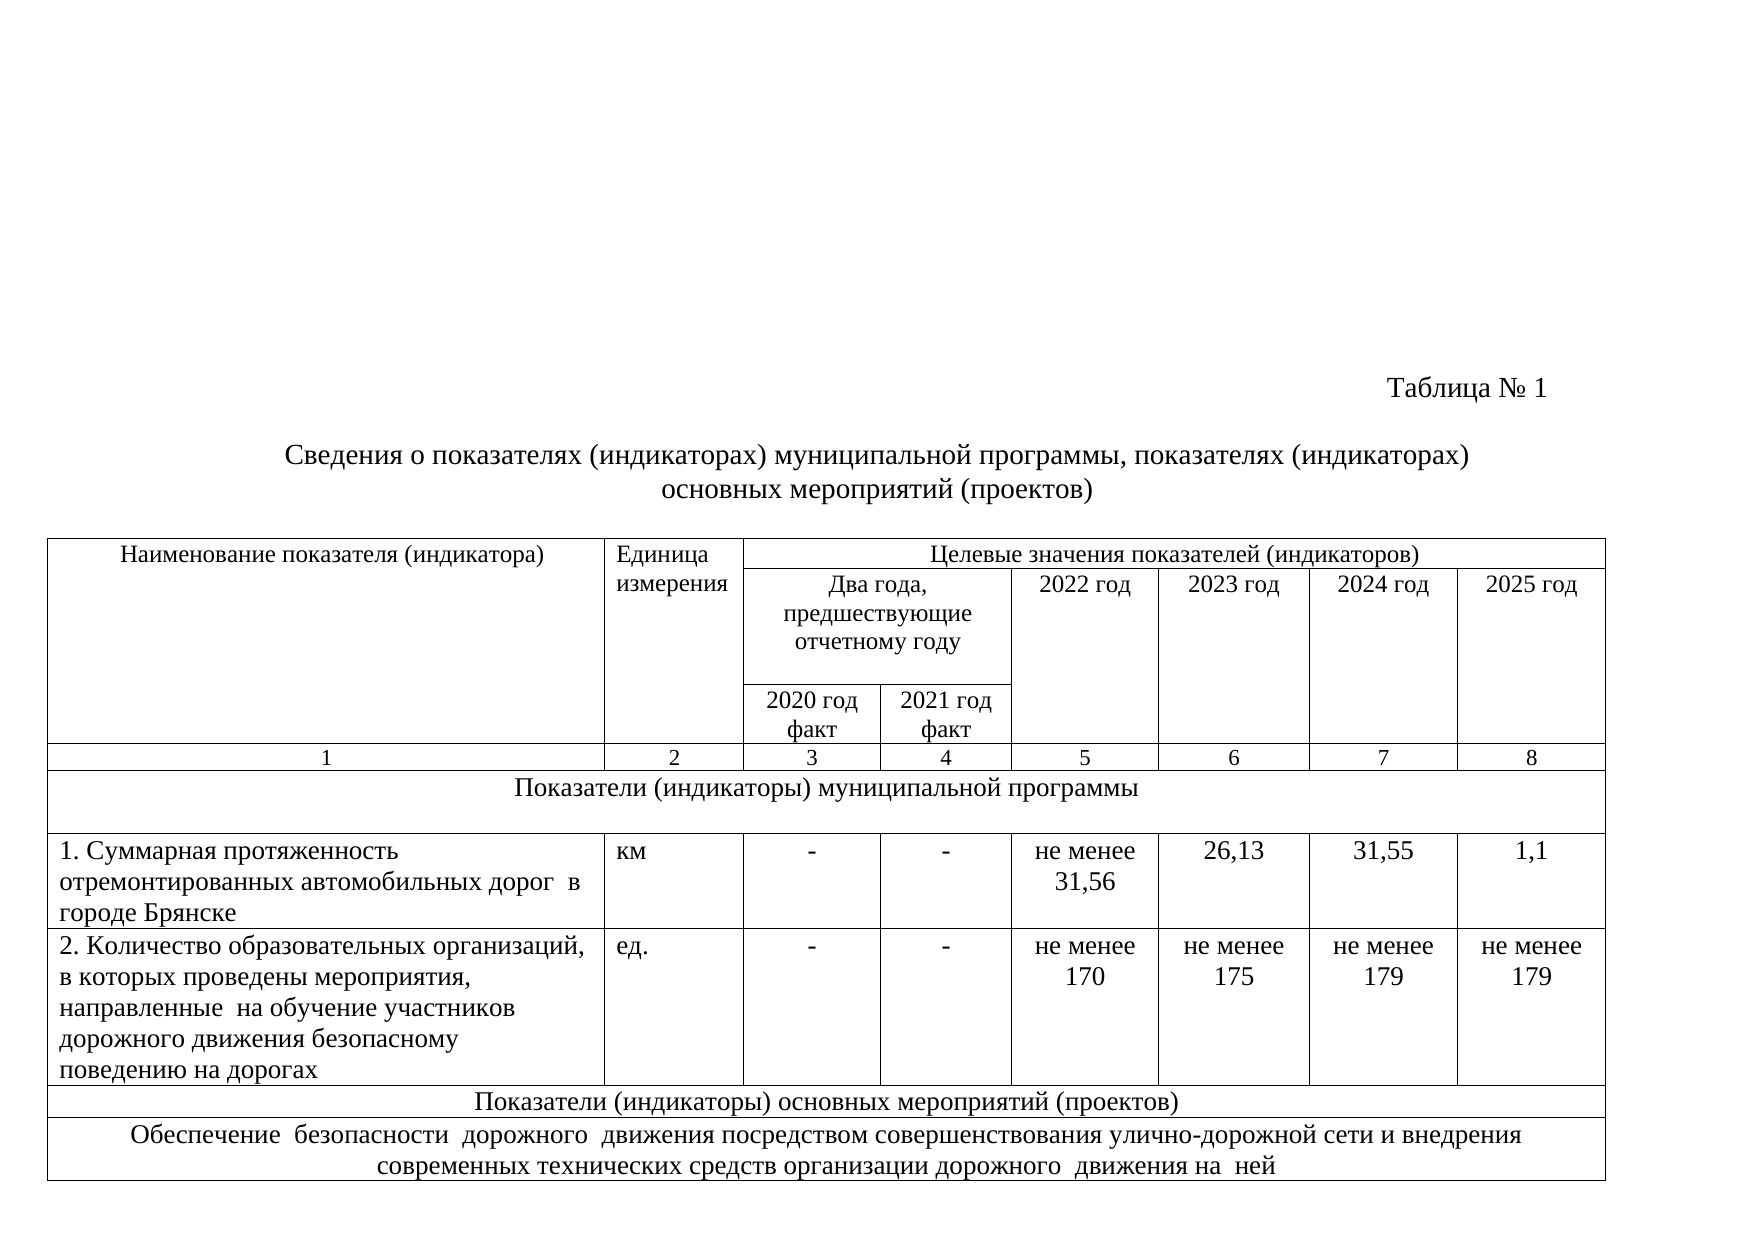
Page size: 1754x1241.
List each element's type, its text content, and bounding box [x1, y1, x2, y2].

table_cell 2. Количество образовательных организаций, в которых проведены мероприятия, направленные на обучение участников дорожного движения безопасному поведению на дорогах [48, 929, 604, 1084]
table_cell 1,1 [1458, 834, 1605, 928]
table_cell 1 [48, 744, 604, 770]
table_cell не менее 170 [1012, 929, 1158, 1084]
table_cell 4 [881, 744, 1011, 770]
table_cell - [744, 834, 880, 928]
table_cell 2023 год [1159, 569, 1309, 742]
table_cell не менее 175 [1159, 929, 1309, 1084]
table_cell 8 [1458, 744, 1605, 770]
table_header Наименование показателя (индикатора) [48, 539, 604, 742]
table_cell км [605, 834, 743, 928]
table_cell 2024 год [1310, 569, 1457, 742]
table_cell Показатели (индикаторы) муниципальной программы [48, 771, 1605, 833]
table_cell 26,13 [1159, 834, 1309, 928]
table_cell 7 [1310, 744, 1457, 770]
table_cell 2021 год факт [881, 685, 1011, 742]
table_header Целевые значения показателей (индикаторов) [744, 539, 1605, 568]
table_cell - [881, 834, 1011, 928]
table_cell не менее 179 [1458, 929, 1605, 1084]
text основных мероприятий (проектов) [59, 471, 1695, 504]
table_cell Показатели (индикаторы) основных мероприятий (проектов) [48, 1086, 1605, 1117]
table_header Единица измерения [605, 539, 743, 742]
table_cell не менее 31,56 [1012, 834, 1158, 928]
table_cell Два года, предшествующие отчетному году [744, 569, 1011, 684]
text Таблица № 1 [1313, 370, 1695, 404]
table_cell 3 [744, 744, 880, 770]
table_cell ед. [605, 929, 743, 1084]
table_cell 2020 год факт [744, 685, 880, 742]
table_cell - [881, 929, 1011, 1084]
table_cell 31,55 [1310, 834, 1457, 928]
table_cell 6 [1159, 744, 1309, 770]
text Сведения о показателях (индикаторах) муниципальной программы, показателях (индикаторах) [59, 437, 1695, 471]
table_cell 2 [605, 744, 743, 770]
table_cell не менее 179 [1310, 929, 1457, 1084]
table_cell Обеспечение безопасности дорожного движения посредством совершенствования улично-дорожной сети и внедрения современных технических средств организации дорожного движения на ней [48, 1118, 1605, 1180]
table_cell 2025 год [1458, 569, 1605, 742]
table_cell 5 [1012, 744, 1158, 770]
table_cell 2022 год [1012, 569, 1158, 742]
table_cell 1. Суммарная протяженность отремонтированных автомобильных дорог в городе Брянске [48, 834, 604, 928]
table_cell - [744, 929, 880, 1084]
